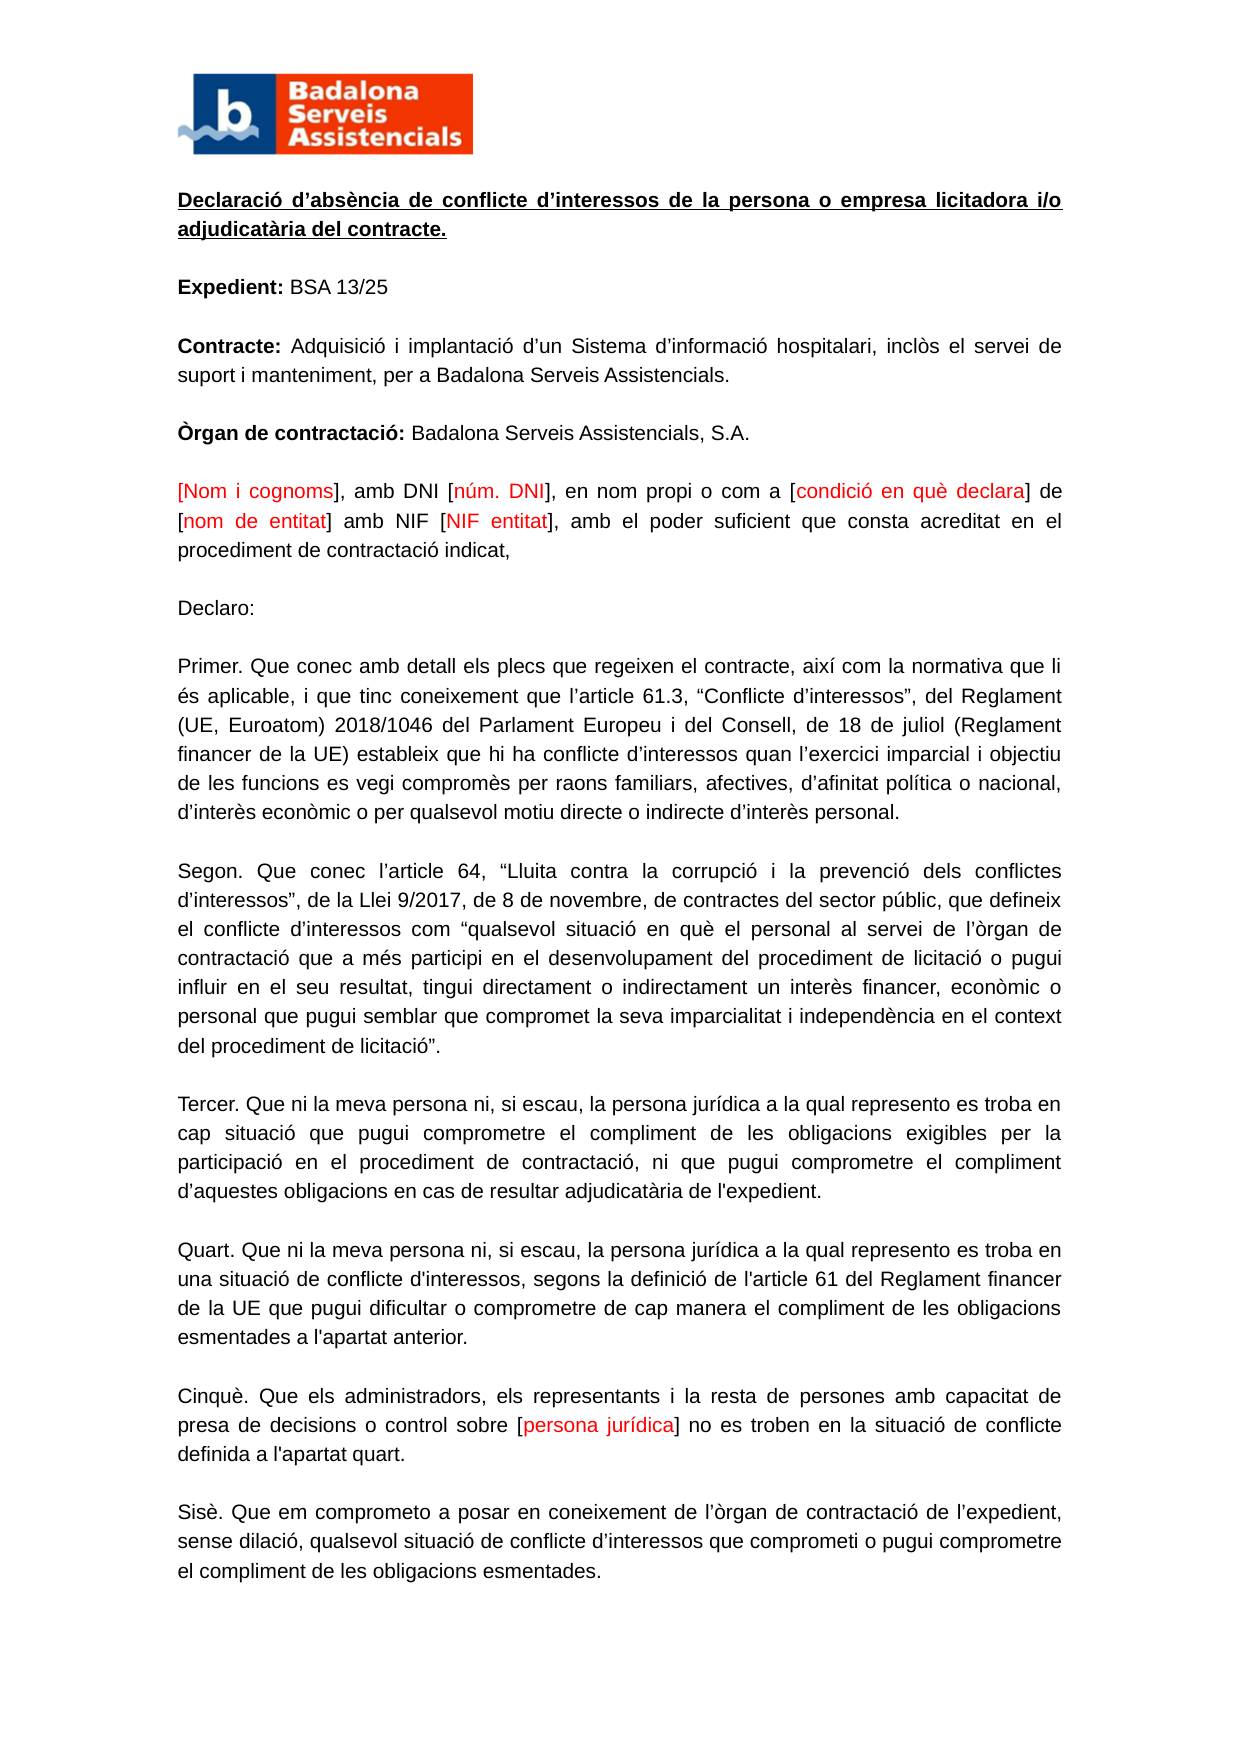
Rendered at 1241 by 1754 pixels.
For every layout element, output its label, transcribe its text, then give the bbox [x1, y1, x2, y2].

text Segon. Que conec l’article 64, “Lluita contra la corrupció i la prevenció dels conflictes d’interessos”, de la Llei 9/2017, de 8 de novembre, de contractes del sector públic, que defineix el conflicte d’interessos com “qualsevol situació en què el personal al servei de l’òrgan de contractació que a més participi en el desenvolupament del procediment de licitació o pugui influir en el seu resultat, tingui directament o indirectament un interès financer, econòmic o personal que pugui semblar que compromet la seva imparcialitat i independència en el context del procediment de licitació”. [177, 855, 1063, 1059]
text Cinquè. Que els administradors, els representants i la resta de persones amb capacitat de presa de decisions o control sobre [persona jurídica] no es troben en la situació de conflicte definida a l'apartat quart. [177, 1380, 1063, 1467]
text Òrgan de contractació: Badalona Serveis Assistencials, S.A. [177, 417, 1063, 446]
text Quart. Que ni la meva persona ni, si escau, la persona jurídica a la qual represento es troba en una situació de conflicte d'interessos, segons la definició de l'article 61 del Reglament financer de la UE que pugui dificultar o comprometre de cap manera el compliment de les obligacions esmentades a l'apartat anterior. [177, 1234, 1063, 1351]
text Declaració d’absència de conflicte d’interessos de la persona o empresa licitadora i/o adjudicatària del contracte. [177, 210, 1063, 242]
picture [177, 73, 474, 155]
text Expedient: BSA 13/25 [177, 271, 1063, 301]
text Tercer. Que ni la meva persona ni, si escau, la persona jurídica a la qual represento es troba en cap situació que pugui comprometre el compliment de les obligacions exigibles per la participació en el procediment de contractació, ni que pugui comprometre el compliment d’aquestes obligacions en cas de resultar adjudicatària de l'expedient. [177, 1088, 1063, 1205]
text Contracte: Adquisició i implantació d’un Sistema d’informació hospitalari, inclòs el servei de suport i manteniment, per a Badalona Serveis Assistencials. [177, 330, 1063, 388]
text Primer. Que conec amb detall els plecs que regeixen el contracte, així com la normativa que li és aplicable, i que tinc coneixement que l’article 61.3, “Conflicte d’interessos”, del Reglament (UE, Euroatom) 2018/1046 del Parlament Europeu i del Consell, de 18 de juliol (Reglament financer de la UE) estableix que hi ha conflicte d’interessos quan l’exercici imparcial i objectiu de les funcions es vegi compromès per raons familiars, afectives, d’afinitat política o nacional, d’interès econòmic o per qualsevol motiu directe o indirecte d’interès personal. [177, 651, 1063, 826]
text Declaració d’absència de conflicte d’interessos de la persona o empresa licitadora i/o adjudicatària del contracte. [177, 184, 1063, 209]
text [Nom i cognoms], amb DNI [núm. DNI], en nom propi o com a [condició en què declara] de [nom de entitat] amb NIF [NIF entitat], amb el poder suficient que consta acreditat en el procediment de contractació indicat, [177, 476, 1063, 563]
text Sisè. Que em comprometo a posar en coneixement de l’òrgan de contractació de l’expedient, sense dilació, qualsevol situació de conflicte d’interessos que comprometi o pugui comprometre el compliment de les obligacions esmentades. [177, 1496, 1063, 1584]
text Declaro: [177, 592, 1063, 621]
